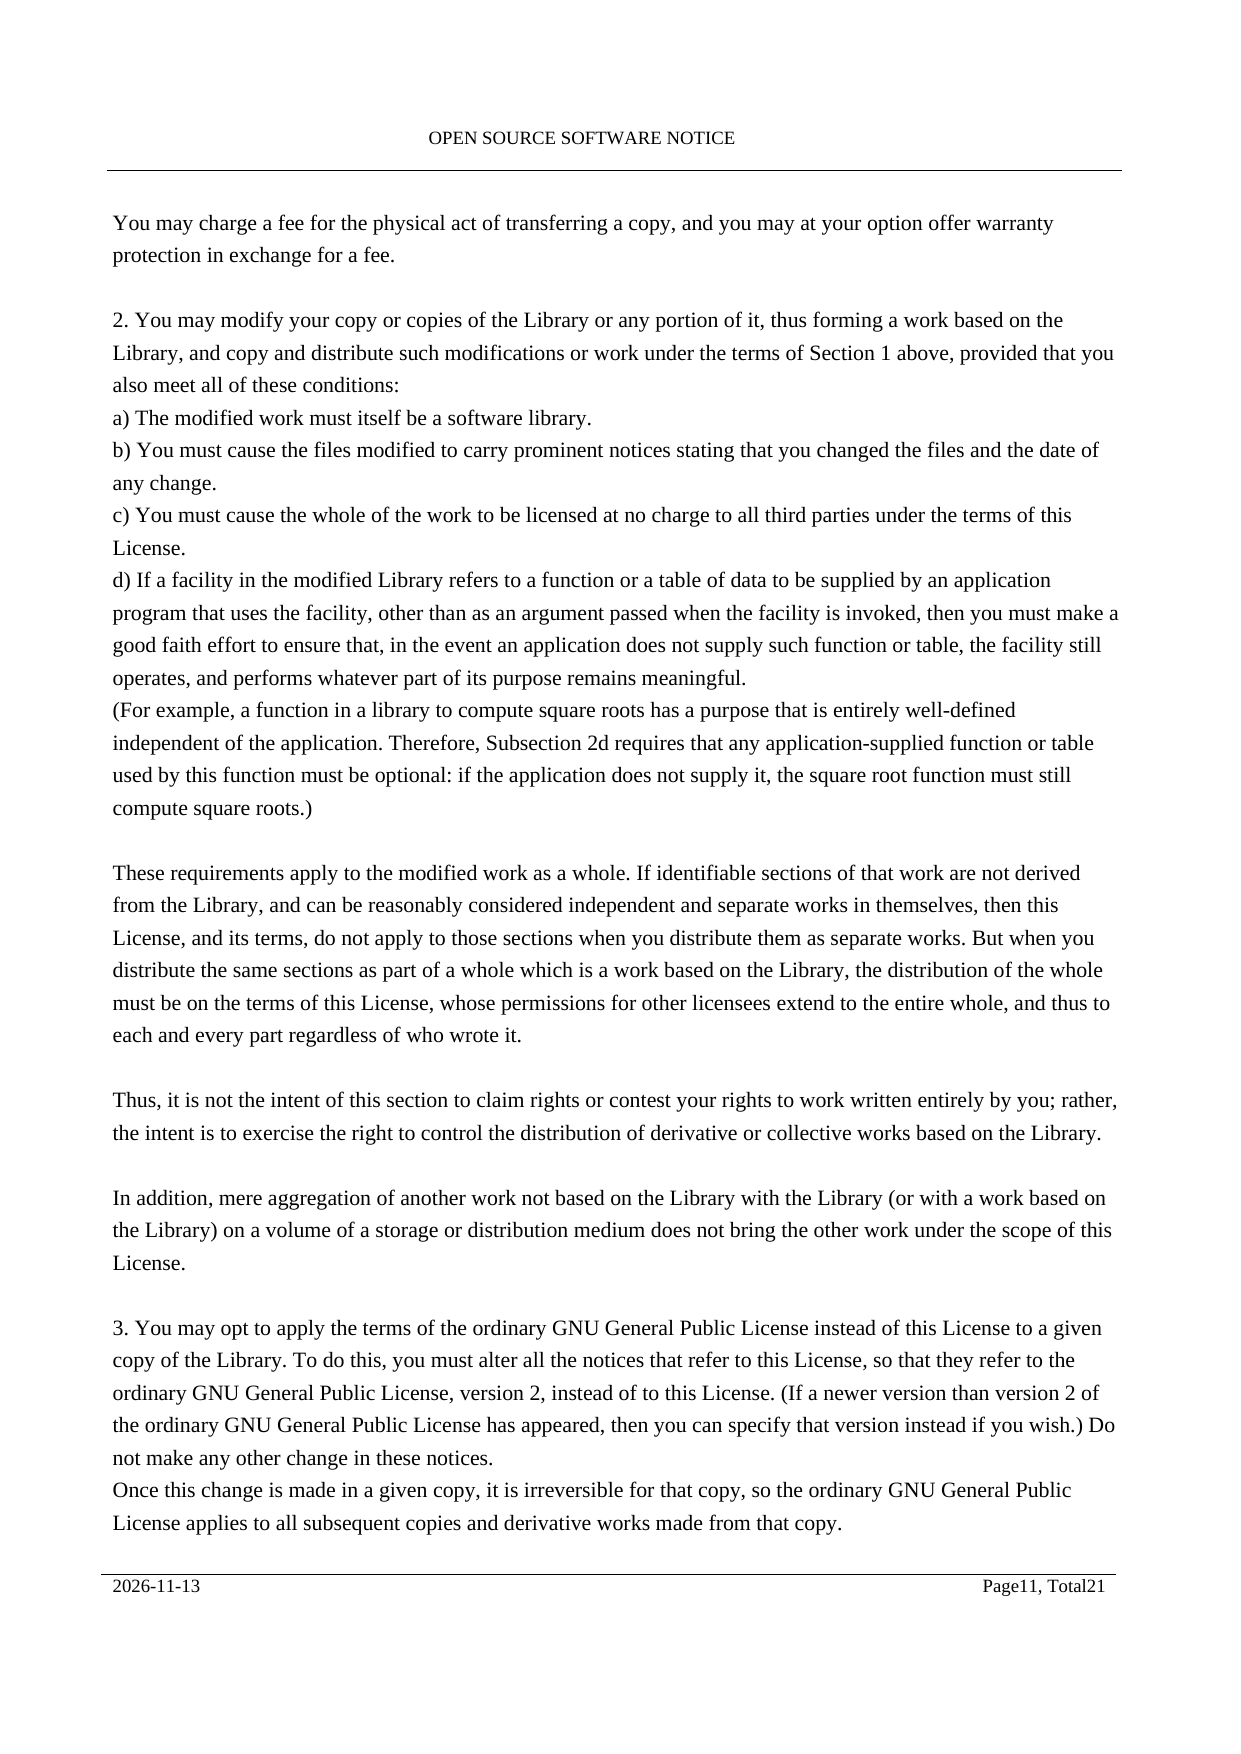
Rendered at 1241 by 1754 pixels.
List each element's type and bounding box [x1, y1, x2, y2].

text [112, 206, 1128, 1539]
